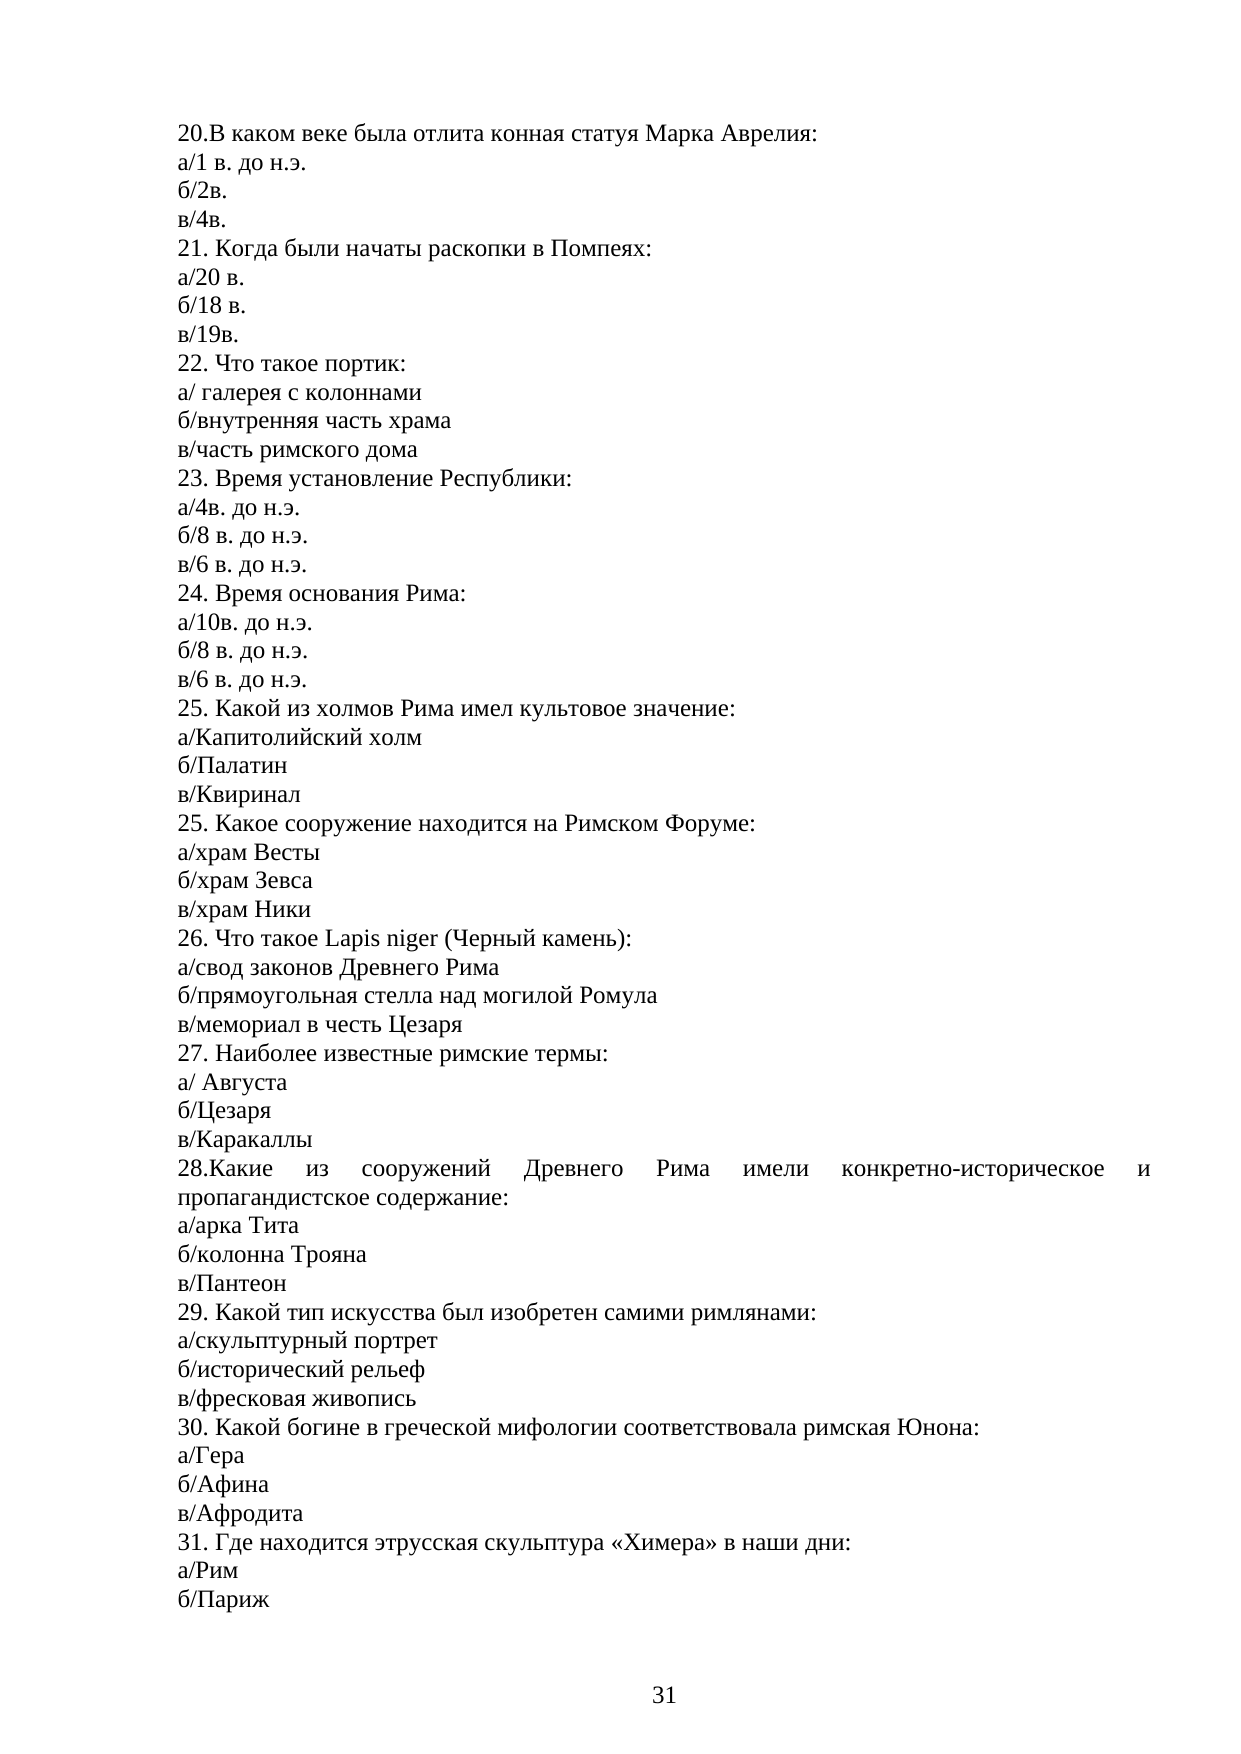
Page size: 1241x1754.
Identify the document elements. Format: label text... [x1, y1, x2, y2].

text 31. Где находится этрусская скульптура «Химера» в наши дни: [177, 1527, 1152, 1556]
text б/2в. [177, 176, 1152, 204]
text а/ галерея с колоннами [177, 377, 1152, 406]
text а/Гера [177, 1441, 1152, 1469]
text 21. Когда были начаты раскопки в Помпеях: [177, 233, 1152, 262]
text б/храм Зевса [177, 866, 1152, 894]
text 26. Что такое Lapis niger (Черный камень): [177, 923, 1152, 952]
text 23. Время установление Республики: [177, 463, 1152, 492]
text 30. Какой богине в греческой мифологии соответствовала римская Юнона: [177, 1412, 1152, 1441]
text 28.Какие из сооружений Древнего Рима имели конкретно-историческое и пропагандистское содержание: [177, 1153, 1152, 1211]
text а/4в. до н.э. [177, 492, 1152, 521]
text в/храм Ники [177, 894, 1152, 923]
text 25. Какой из холмов Рима имел культовое значение: [177, 693, 1152, 722]
text б/колонна Трояна [177, 1239, 1152, 1268]
text б/Афина [177, 1469, 1152, 1498]
text б/прямоугольная стелла над могилой Ромула [177, 981, 1152, 1009]
text а/Рим [177, 1556, 1152, 1584]
text а/арка Тита [177, 1211, 1152, 1239]
text а/Капитолийский холм [177, 722, 1152, 751]
text б/8 в. до н.э. [177, 636, 1152, 664]
text в/4в. [177, 204, 1152, 233]
text а/скульптурный портрет [177, 1326, 1152, 1354]
text в/6 в. до н.э. [177, 664, 1152, 693]
text а/свод законов Древнего Рима [177, 952, 1152, 981]
text б/исторический рельеф [177, 1354, 1152, 1383]
text а/10в. до н.э. [177, 607, 1152, 636]
text б/Цезаря [177, 1096, 1152, 1124]
text б/внутренняя часть храма [177, 406, 1152, 434]
text б/18 в. [177, 291, 1152, 319]
text в/Каракаллы [177, 1124, 1152, 1153]
text 22. Что такое портик: [177, 348, 1152, 377]
text б/Палатин [177, 751, 1152, 779]
text а/20 в. [177, 262, 1152, 291]
text в/Афродита [177, 1498, 1152, 1527]
text а/ Августа [177, 1067, 1152, 1096]
text в/часть римского дома [177, 434, 1152, 463]
text а/1 в. до н.э. [177, 147, 1152, 176]
text в/фресковая живопись [177, 1383, 1152, 1412]
text 20.В каком веке была отлита конная статуя Марка Аврелия: [177, 118, 1152, 147]
text 29. Какой тип искусства был изобретен самими римлянами: [177, 1297, 1152, 1326]
text б/Париж [177, 1584, 1152, 1613]
text в/Пантеон [177, 1268, 1152, 1297]
text в/Квиринал [177, 779, 1152, 808]
text б/8 в. до н.э. [177, 521, 1152, 549]
text 24. Время основания Рима: [177, 578, 1152, 607]
text в/мемориал в честь Цезаря [177, 1009, 1152, 1038]
text 25. Какое сооружение находится на Римском Форуме: [177, 808, 1152, 837]
text а/храм Весты [177, 837, 1152, 866]
text 27. Наиболее известные римские термы: [177, 1038, 1152, 1067]
text в/19в. [177, 319, 1152, 348]
text в/6 в. до н.э. [177, 549, 1152, 578]
